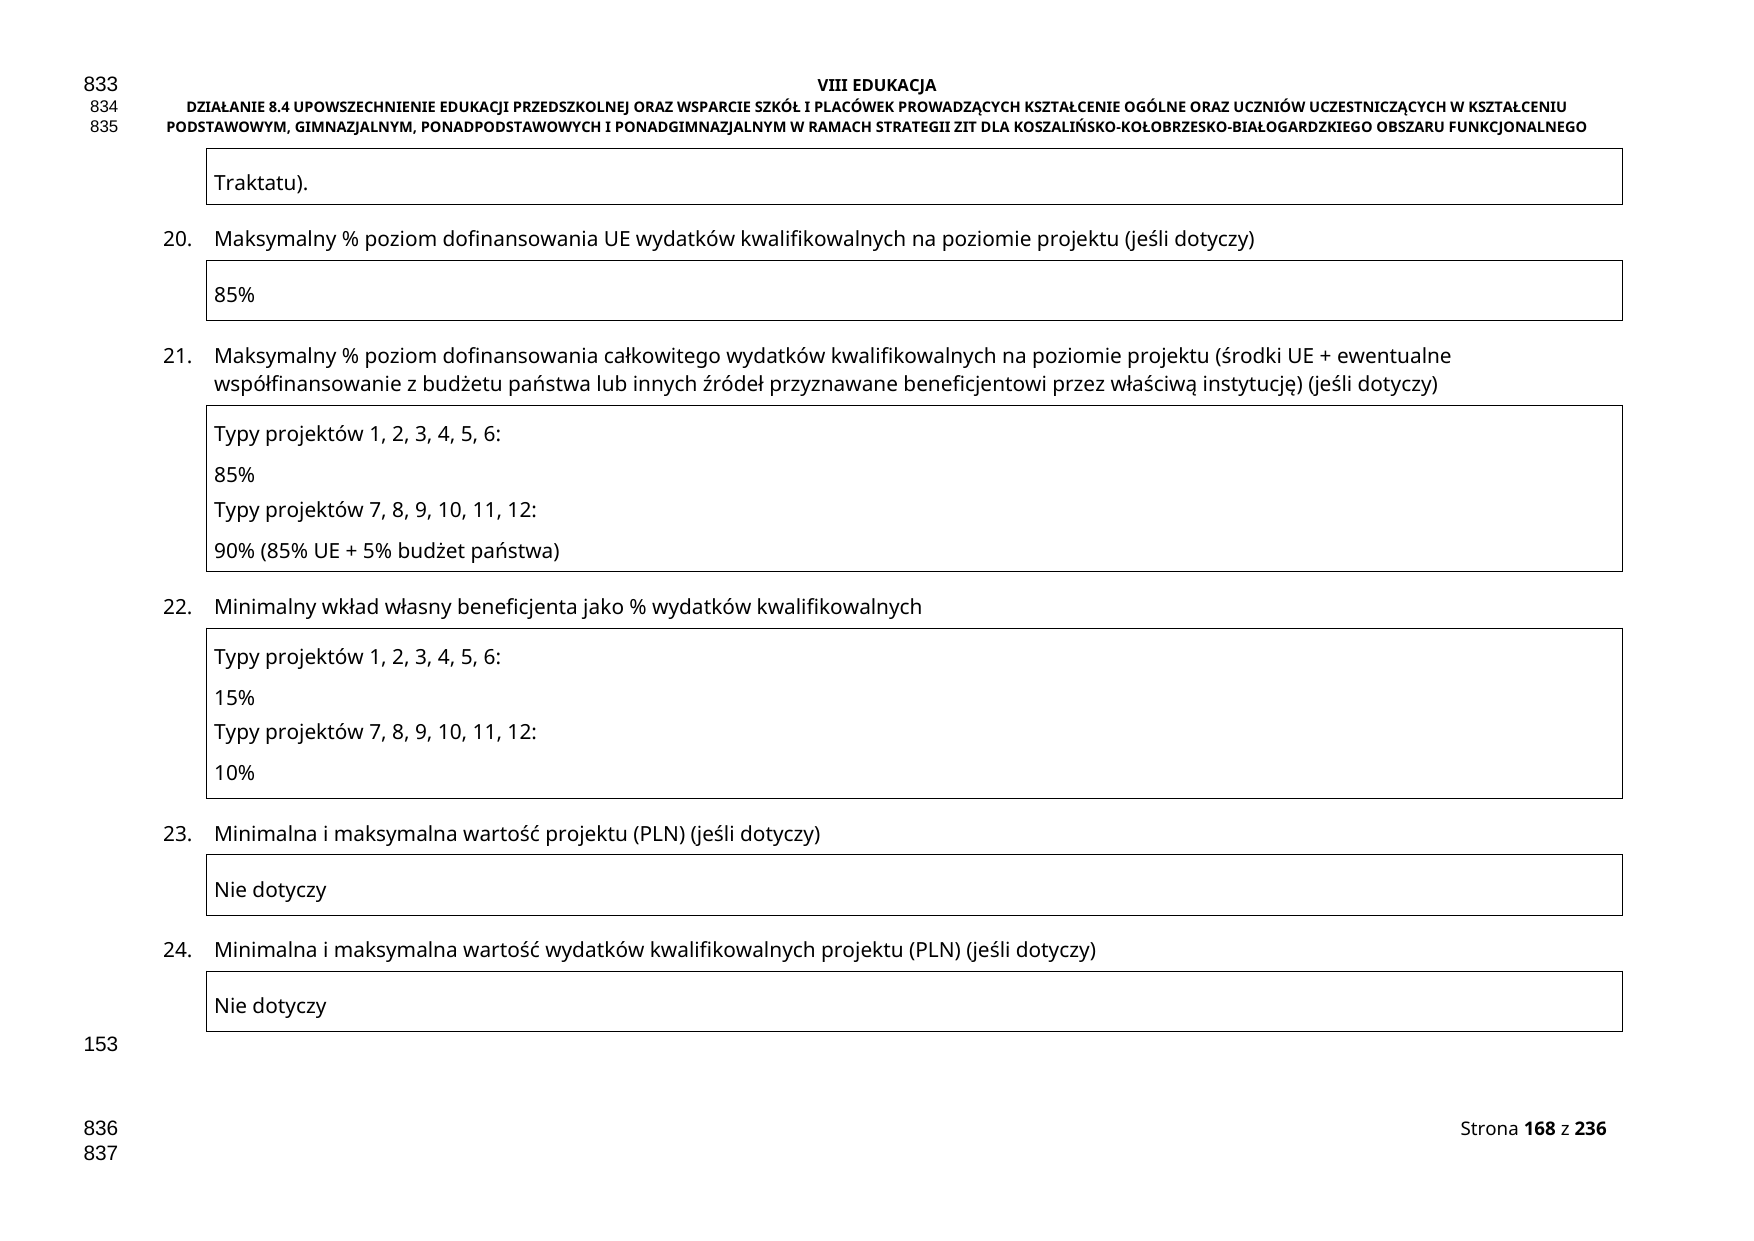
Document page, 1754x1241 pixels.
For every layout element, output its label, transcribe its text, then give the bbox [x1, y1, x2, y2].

table_cell Nie dotyczy [207, 855, 1622, 914]
table_cell Maksymalny % poziom dofinansowania UE wydatków kwalifikowalnych na poziomie projektu (jeśli dotyczy) [207, 205, 1622, 260]
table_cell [207, 149, 1622, 204]
table_cell Nie dotyczy [207, 972, 1622, 1031]
table_cell Minimalna i maksymalna wartość wydatków kwalifikowalnych projektu (PLN) (jeśli dotyczy) [207, 916, 1622, 971]
table_cell [118, 798, 207, 914]
table_cell Minimalna i maksymalna wartość projektu (PLN) (jeśli dotyczy) [207, 799, 1622, 854]
table_cell [118, 204, 207, 320]
table_cell Maksymalny % poziom dofinansowania całkowitego wydatków kwalifikowalnych na poziomie projektu (środki UE + ewentualne współfinansowanie z budżetu państwa lub innych źródeł przyznawane beneficjentowi przez właściwą instytucję) (jeśli dotyczy) [207, 321, 1622, 405]
table_cell Typy projektów 1, 2, 3, 4, 5, 6: 85% Typy projektów 7, 8, 9, 10, 11, 12: 90% (85% UE + 5% budżet państwa) [207, 406, 1622, 571]
table_cell Typy projektów 1, 2, 3, 4, 5, 6: 15% Typy projektów 7, 8, 9, 10, 11, 12: 10% [207, 629, 1622, 798]
table_cell [118, 571, 207, 798]
table_cell [118, 320, 207, 571]
table_cell 85% [207, 261, 1622, 320]
table_cell [118, 915, 207, 1031]
table_cell Minimalny wkład własny beneficjenta jako % wydatków kwalifikowalnych [207, 572, 1622, 627]
